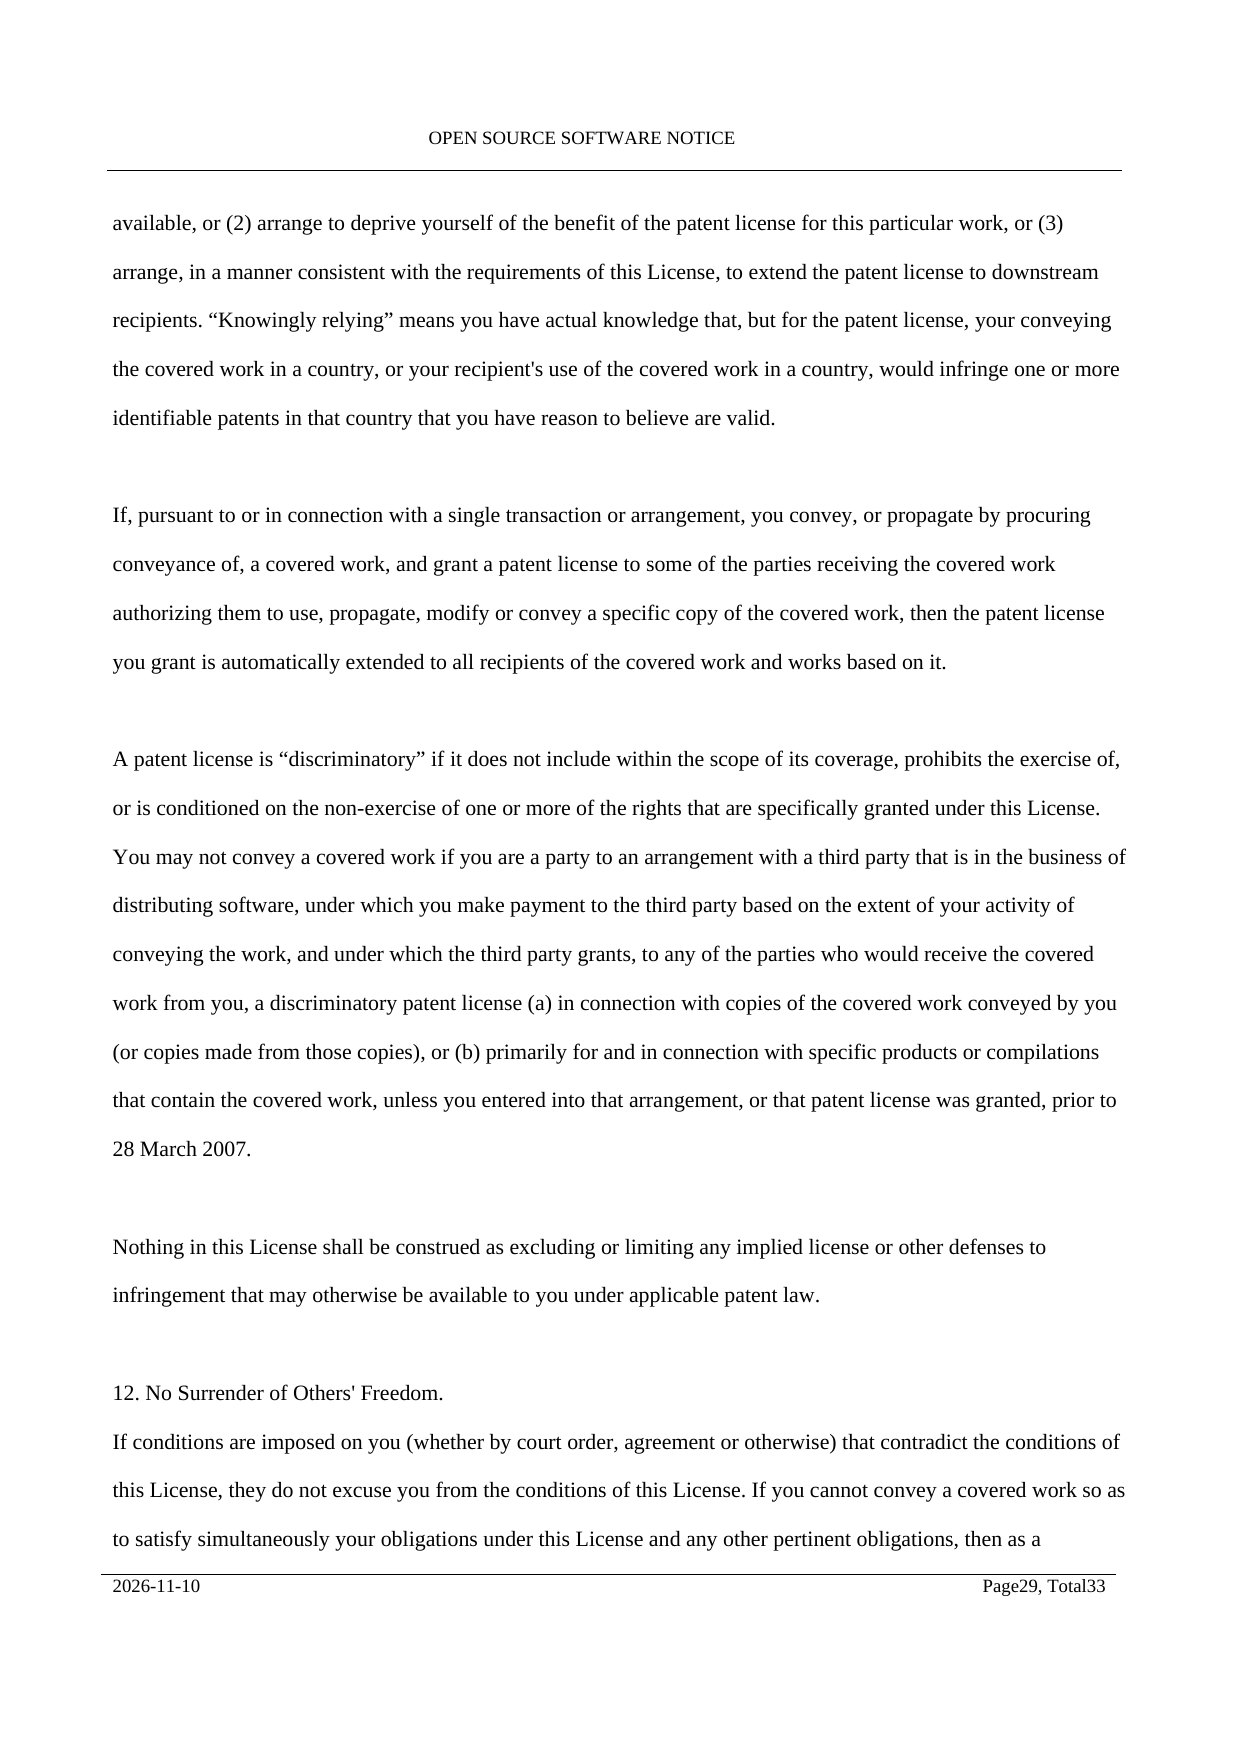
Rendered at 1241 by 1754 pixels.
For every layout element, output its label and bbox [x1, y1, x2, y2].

text [112, 206, 1128, 1555]
